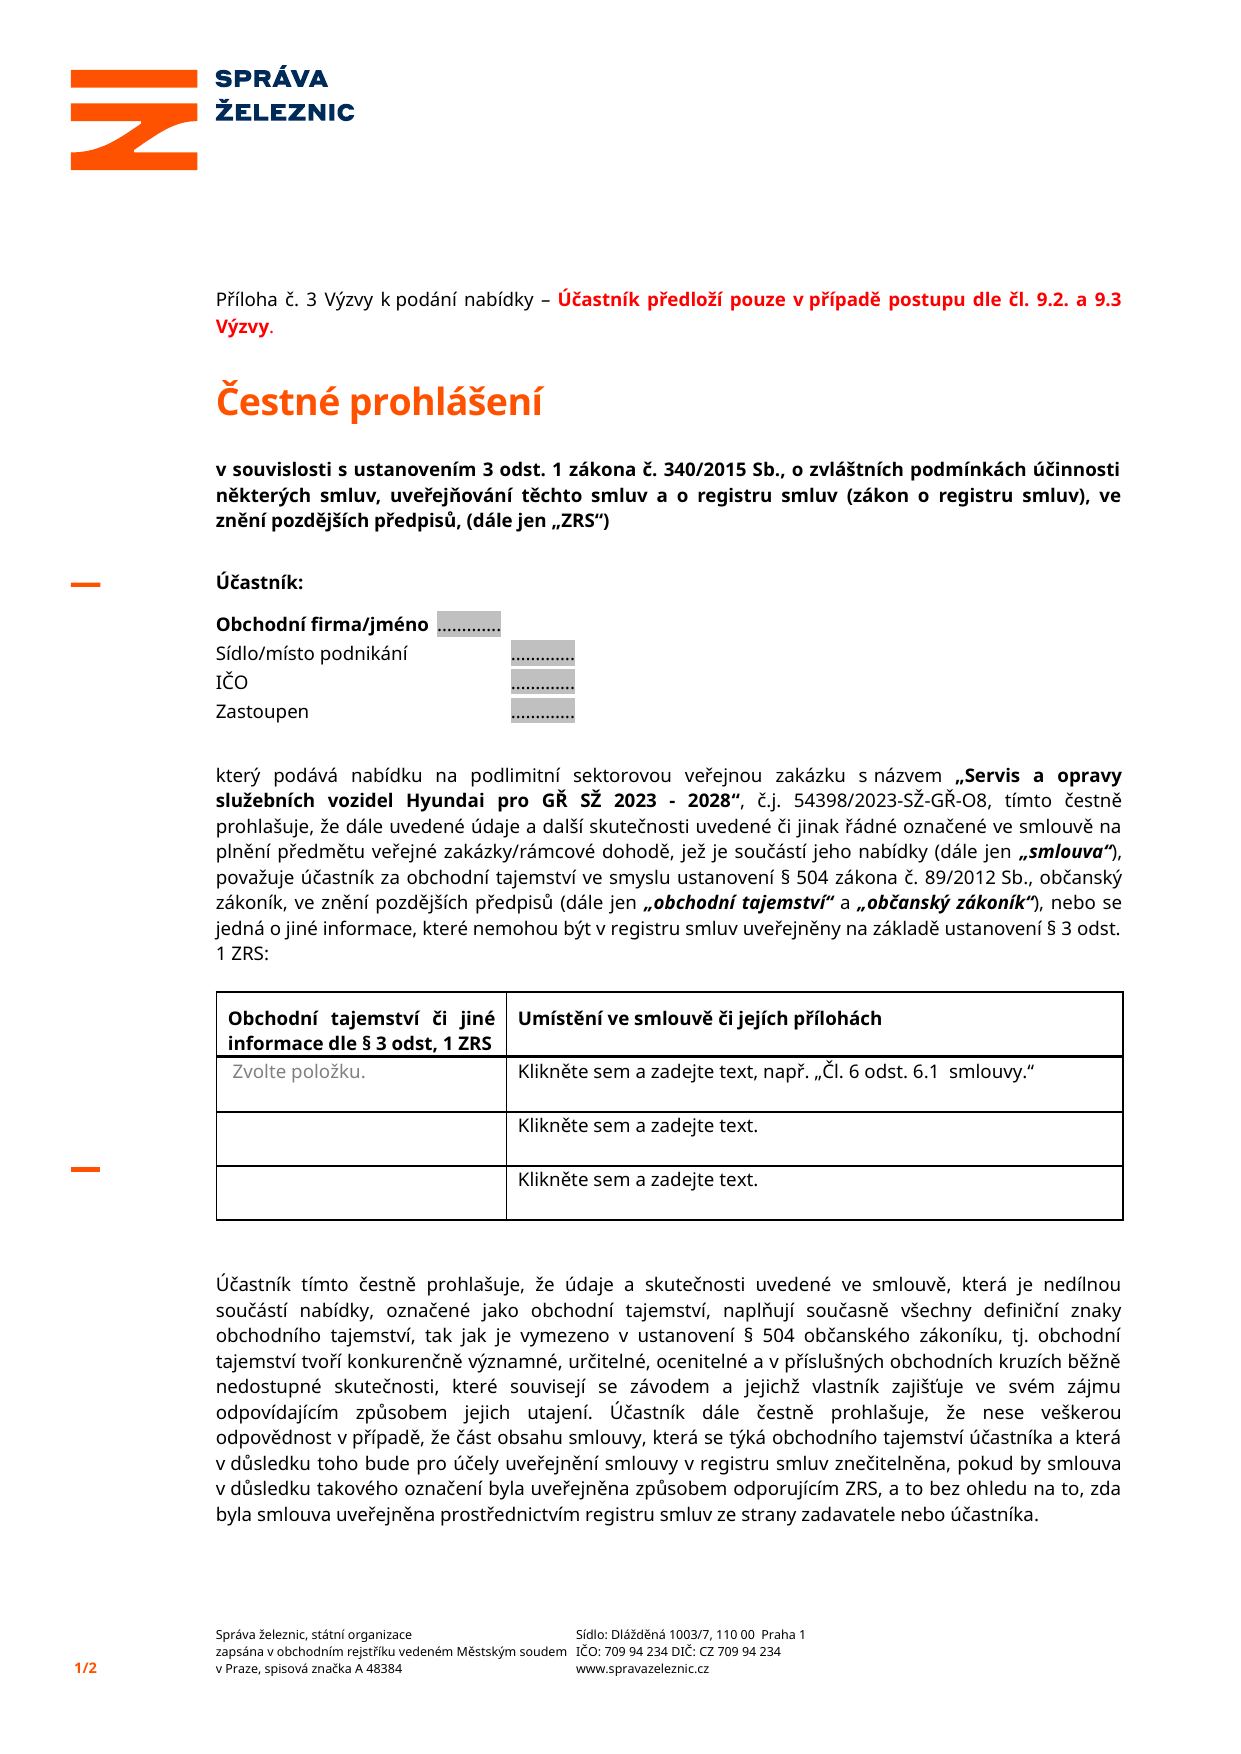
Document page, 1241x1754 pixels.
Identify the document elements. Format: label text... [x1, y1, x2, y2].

text v souvislosti s ustanovením 3 odst. 1 zákona č. 340/2015 Sb., o zvláštních podmínkách účinnosti některých smluv, uveřejňování těchto smluv a o registru smluv (zákon o registru smluv), ve znění pozdějších předpisů, (dále jen „ZRS“) [216, 456, 1122, 533]
table_cell [217, 1113, 506, 1165]
text Zastoupen …………. [216, 695, 1122, 724]
text Účastník: [216, 565, 1122, 596]
text Sídlo/místo podnikání …………. [216, 637, 1122, 666]
text IČO …………. [216, 666, 1122, 695]
table_header Umístění ve smlouvě či jejích přílohách [507, 993, 1122, 1055]
table_header Obchodní tajemství či jiné informace dle § 3 odst, 1 ZRS [217, 993, 506, 1055]
text Obchodní firma/jméno …………. [216, 608, 1122, 637]
text Účastník tímto čestně prohlašuje, že údaje a skutečnosti uvedené ve smlouvě, která je nedílnou součástí nabídky, označené jako obchodní tajemství, naplňují současně všechny definiční znaky obchodního tajemství, tak jak je vymezeno v ustanovení § 504 občanského zákoníku, tj. obchodní tajemství tvoří konkurenčně významné, určitelné, ocenitelné a v příslušných obchodních kruzích běžně nedostupné skutečnosti, které souvisejí se závodem a jejichž vlastník zajišťuje ve svém zájmu odpovídajícím způsobem jejich utajení. Účastník dále čestně prohlašuje, že nese veškerou odpovědnost v případě, že část obsahu smlouvy, která se týká obchodního tajemství účastníka a která v důsledku toho bude pro účely uveřejnění smlouvy v registru smluv znečitelněna, pokud by smlouva v důsledku takového označení byla uveřejněna způsobem odporujícím ZRS, a to bez ohledu na to, zda byla smlouva uveřejněna prostřednictvím registru smluv ze strany zadavatele nebo účastníka. [216, 1271, 1122, 1527]
table_cell [217, 1058, 506, 1111]
subtitle Čestné prohlášení [216, 375, 1122, 426]
text Příloha č. 3 Výzvy k podání nabídky – Účastník předloží pouze v případě postupu dle čl. 9.2. a 9.3 Výzvy. [216, 286, 1122, 339]
text který podává nabídku na podlimitní sektorovou veřejnou zakázku s názvem „Servis a opravy služebních vozidel Hyundai pro GŘ SŽ 2023 - 2028“, č.j. 54398/2023-SŽ-GŘ-O8, tímto čestně prohlašuje, že dále uvedené údaje a další skutečnosti uvedené či jinak řádné označené ve smlouvě na plnění předmětu veřejné zakázky/rámcové dohodě, jež je součástí jeho nabídky (dále jen „smlouva“), považuje účastník za obchodní tajemství ve smyslu ustanovení § 504 zákona č. 89/2012 Sb., občanský zákoník, ve znění pozdějších předpisů (dále jen „obchodní tajemství“ a „občanský zákoník“), nebo se jedná o jiné informace, které nemohou být v registru smluv uveřejněny na základě ustanovení § 3 odst. 1 ZRS: [216, 762, 1122, 966]
table_cell [217, 1167, 506, 1219]
